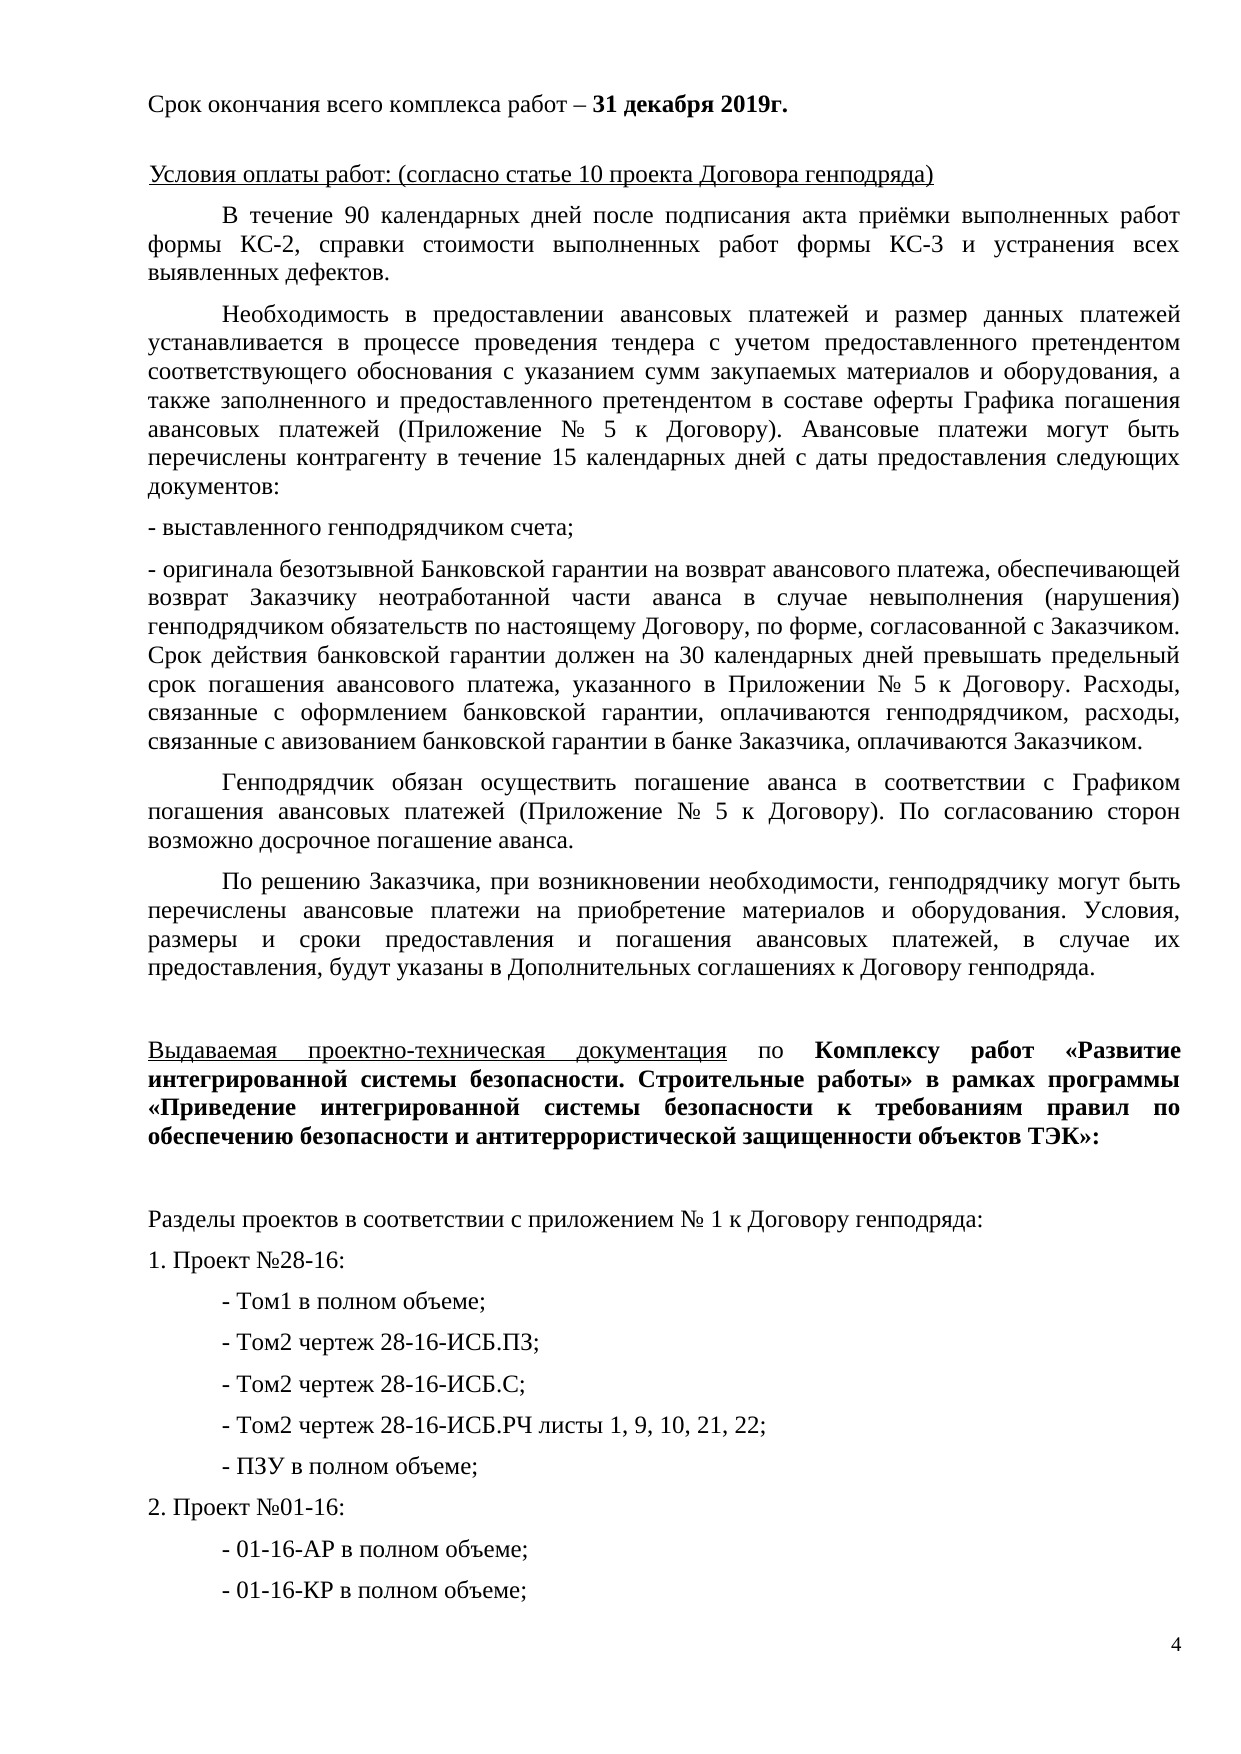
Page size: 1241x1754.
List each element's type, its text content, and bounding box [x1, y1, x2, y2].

text 2. Проект №01-16: [148, 1492, 1181, 1521]
text Срок окончания всего комплекса работ – 31 декабря 2019г. [148, 89, 1181, 117]
text - 01-16-КР в полном объеме; [148, 1575, 1181, 1604]
text 1. Проект №28-16: [148, 1245, 1181, 1274]
text - 01-16-АР в полном объеме; [148, 1534, 1181, 1562]
text Выдаваемая проектно-техническая документация по Комплексу работ «Развитие интегрированной системы безопасности. Строительные работы» в рамках программы «Приведение интегрированной системы безопасности к требованиям правил по обеспечению безопасности и антитеррористической защищенности объектов ТЭК»: [148, 1035, 1181, 1150]
text Разделы проектов в соответствии с приложением № 1 к Договору генподряда: [148, 1204, 1181, 1232]
text - оригинала безотзывной Банковской гарантии на возврат авансового платежа, обеспечивающей возврат Заказчику неотработанной части аванса в случае невыполнения (нарушения) генподрядчиком обязательств по настоящему Договору, по форме, согласованной с Заказчиком. Срок действия банковской гарантии должен на 30 календарных дней превышать предельный срок погашения авансового платежа, указанного в Приложении № 5 к Договору. Расходы, связанные с оформлением банковской гарантии, оплачиваются генподрядчиком, расходы, связанные с авизованием банковской гарантии в банке Заказчика, оплачиваются Заказчиком. [148, 554, 1181, 755]
text - Том2 чертеж 28-16-ИСБ.С; [148, 1369, 1181, 1397]
text В течение 90 календарных дней после подписания акта приёмки выполненных работ формы КС-2, справки стоимости выполненных работ формы КС-3 и устранения всех выявленных дефектов. [148, 200, 1181, 286]
text Генподрядчик обязан осуществить погашение аванса в соответствии с Графиком погашения авансовых платежей (Приложение № 5 к Договору). По согласованию сторон возможно досрочное погашение аванса. [148, 767, 1181, 854]
text - Том2 чертеж 28-16-ИСБ.ПЗ; [148, 1327, 1181, 1356]
text Условия оплаты работ: (согласно статье 10 проекта Договора генподряда) [148, 159, 1181, 187]
text По решению Заказчика, при возникновении необходимости, генподрядчику могут быть перечислены авансовые платежи на приобретение материалов и оборудования. Условия, размеры и сроки предоставления и погашения авансовых платежей, в случае их предоставления, будут указаны в Дополнительных соглашениях к Договору генподряда. [148, 866, 1181, 981]
text - выставленного генподрядчиком счета; [148, 512, 1181, 541]
text - ПЗУ в полном объеме; [148, 1451, 1181, 1480]
text - Том2 чертеж 28-16-ИСБ.РЧ листы 1, 9, 10, 21, 22; [148, 1410, 1181, 1439]
text Необходимость в предоставлении авансовых платежей и размер данных платежей устанавливается в процессе проведения тендера с учетом предоставленного претендентом соответствующего обоснования с указанием сумм закупаемых материалов и оборудования, а также заполненного и предоставленного претендентом в составе оферты Графика погашения авансовых платежей (Приложение № 5 к Договору). Авансовые платежи могут быть перечислены контрагенту в течение 15 календарных дней с даты предоставления следующих документов: [148, 299, 1181, 500]
text - Том1 в полном объеме; [148, 1286, 1181, 1315]
